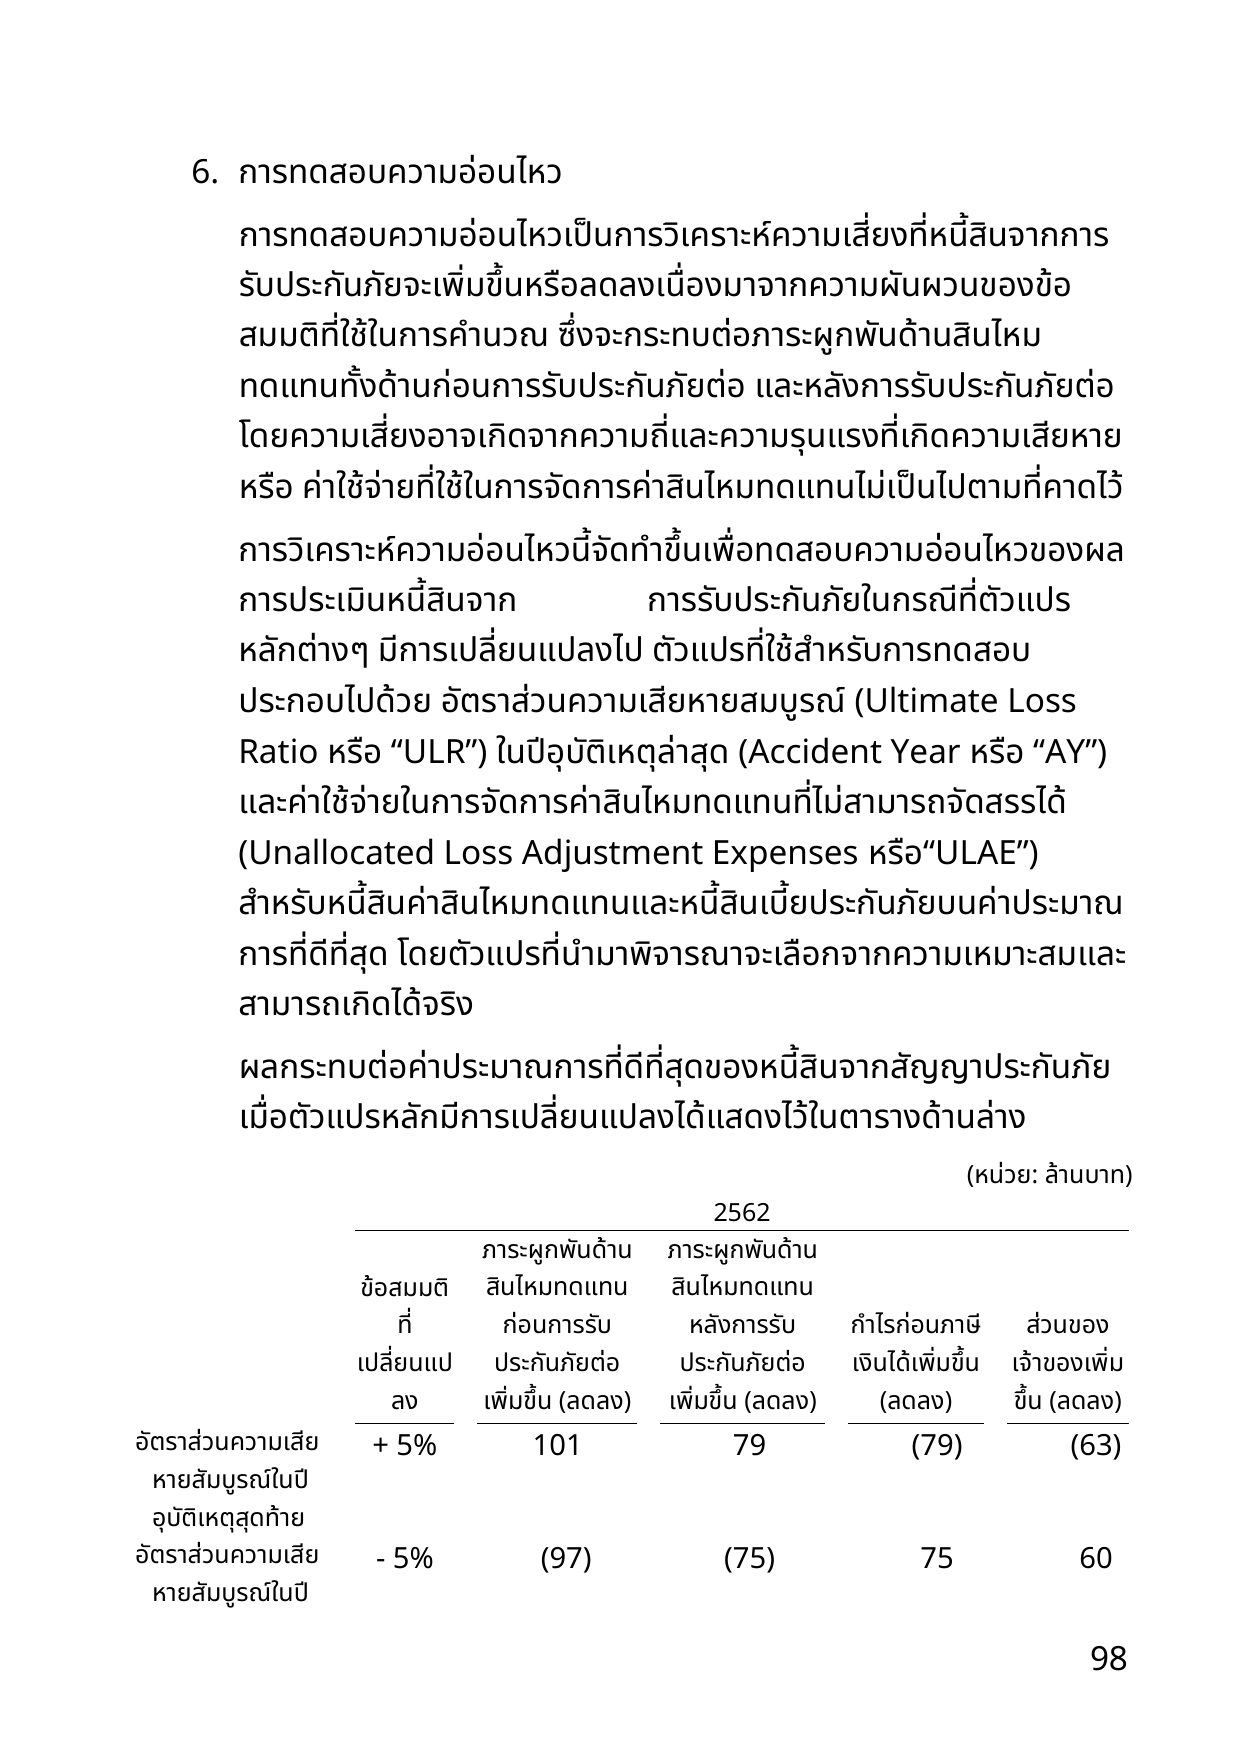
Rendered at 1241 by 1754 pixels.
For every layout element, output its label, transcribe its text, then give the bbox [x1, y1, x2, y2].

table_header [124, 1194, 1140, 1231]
text (หน่วย: ล้านบาท) [135, 1156, 1132, 1194]
text การวิเคราะห์ความอ่อนไหวนี้จัดทำขึ้นเพื่อทดสอบความอ่อนไหวของผลการประเมินหนี้สินจาก การรับประกันภัยในกรณีที่ตัวแปรหลักต่างๆ มีการเปลี่ยนแปลงไป ตัวแปรที่ใช้สำหรับการทดสอบประกอบไปด้วย อัตราส่วนความเสียหายสมบูรณ์ (Ultimate Loss Ratio หรือ “ULR”) ในปีอุบัติเหตุล่าสุด (Accident Year หรือ “AY”) และค่าใช้จ่ายในการจัดการค่าสินไหมทดแทนที่ไม่สามารถจัดสรรได้ (Unallocated Loss Adjustment Expenses หรือ“ULAE”) สำหรับหนี้สินค่าสินไหมทดแทนและหนี้สินเบี้ยประกันภัยบนค่าประมาณการที่ดีที่สุด โดยตัวแปรที่นำมาพิจารณาจะเลือกจากความเหมาะสมและสามารถเกิดได้จริง [238, 526, 1128, 1030]
text การทดสอบความอ่อนไหวเป็นการวิเคราะห์ความเสี่ยงที่หนี้สินจากการรับประกันภัยจะเพิ่มขึ้นหรือลดลงเนื่องมาจากความผันผวนของข้อสมมติที่ใช้ในการคำนวณ ซึ่งจะกระทบต่อภาระผูกพันด้านสินไหมทดแทนทั้งด้านก่อนการรับประกันภัยต่อ และหลังการรับประกันภัยต่อ โดยความเสี่ยงอาจเกิดจากความถี่และความรุนแรงที่เกิดความเสียหาย หรือ ค่าใช้จ่ายที่ใช้ในการจัดการค่าสินไหมทดแทนไม่เป็นไปตามที่คาดไว้ [238, 211, 1128, 513]
text ผลกระทบต่อค่าประมาณการที่ดีที่สุดของหนี้สินจากสัญญาประกันภัยเมื่อตัวแปรหลักมีการเปลี่ยนแปลงได้แสดงไว้ในตารางด้านล่าง [238, 1043, 1128, 1144]
text 6. การทดสอบความอ่อนไหว [191, 147, 1128, 198]
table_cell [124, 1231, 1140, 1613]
